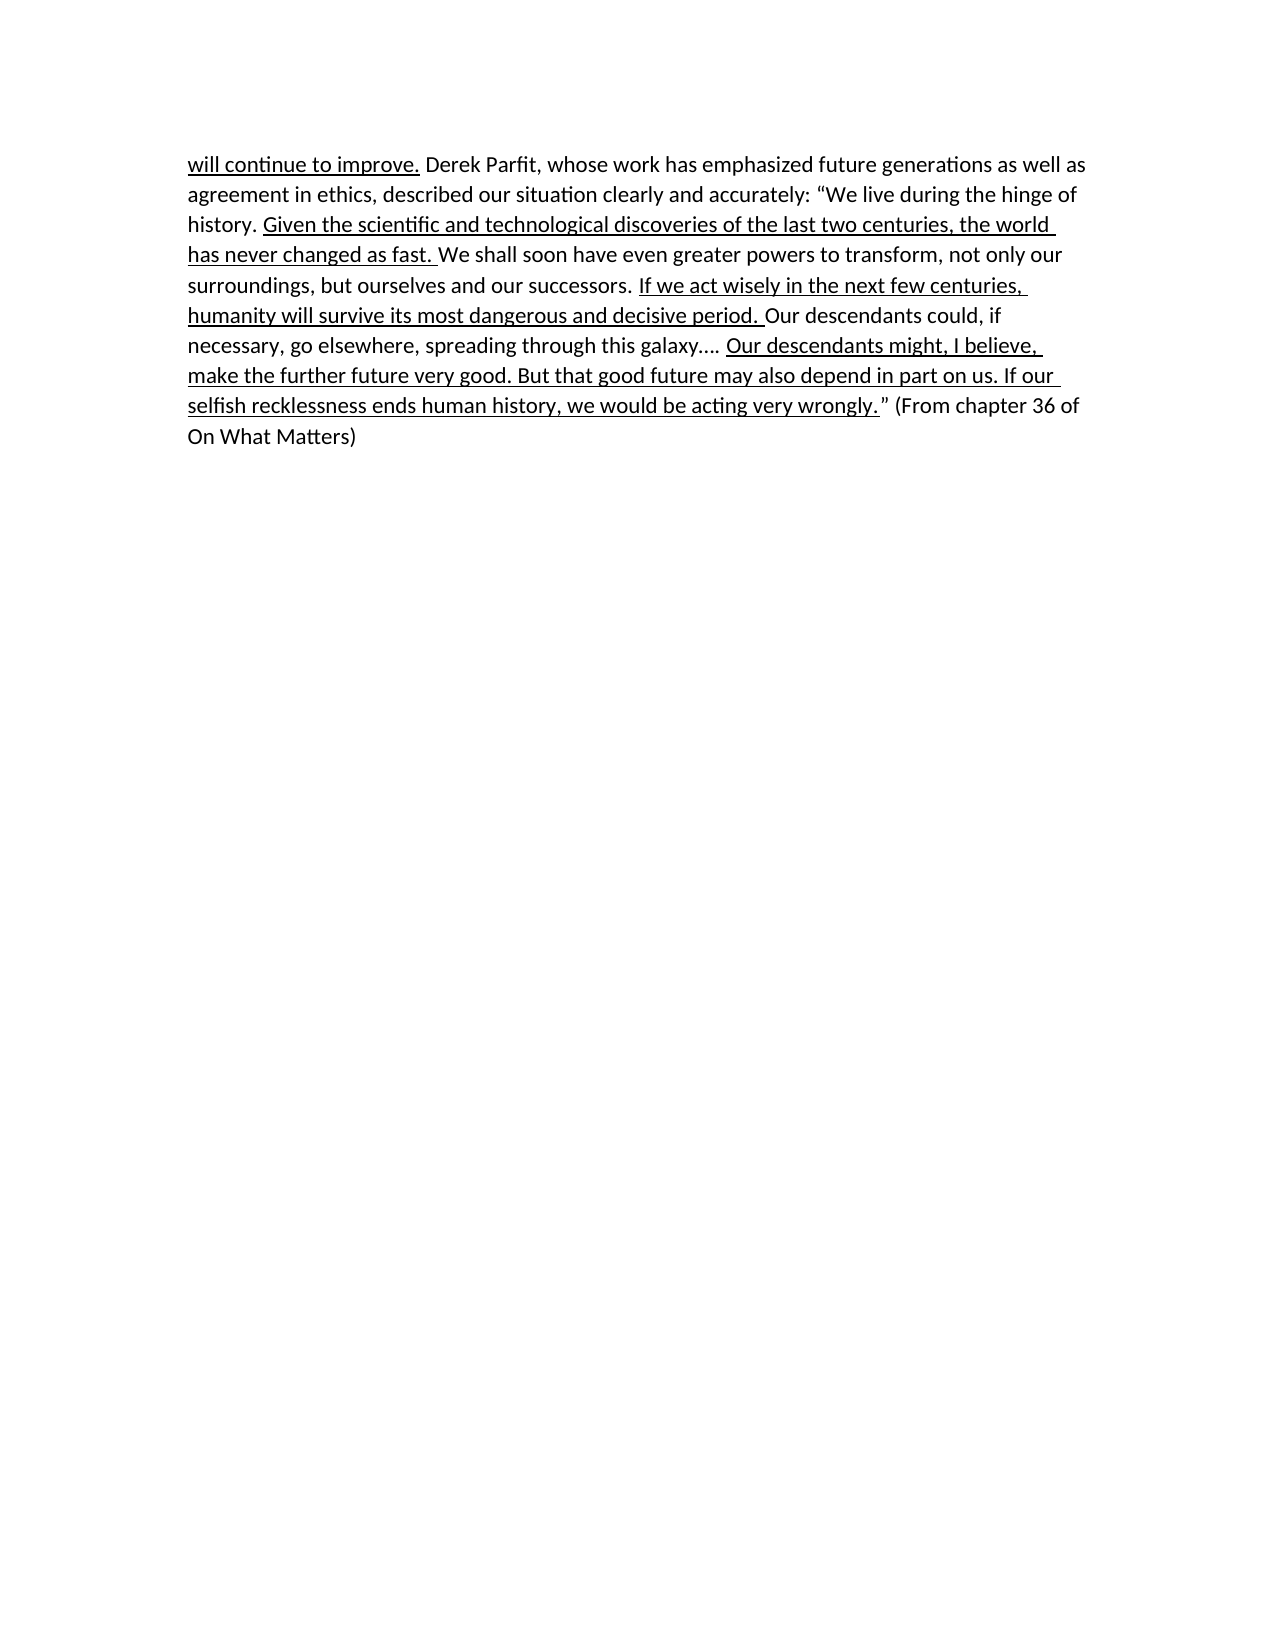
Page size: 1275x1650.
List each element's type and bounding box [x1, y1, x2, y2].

text [187, 150, 1087, 450]
